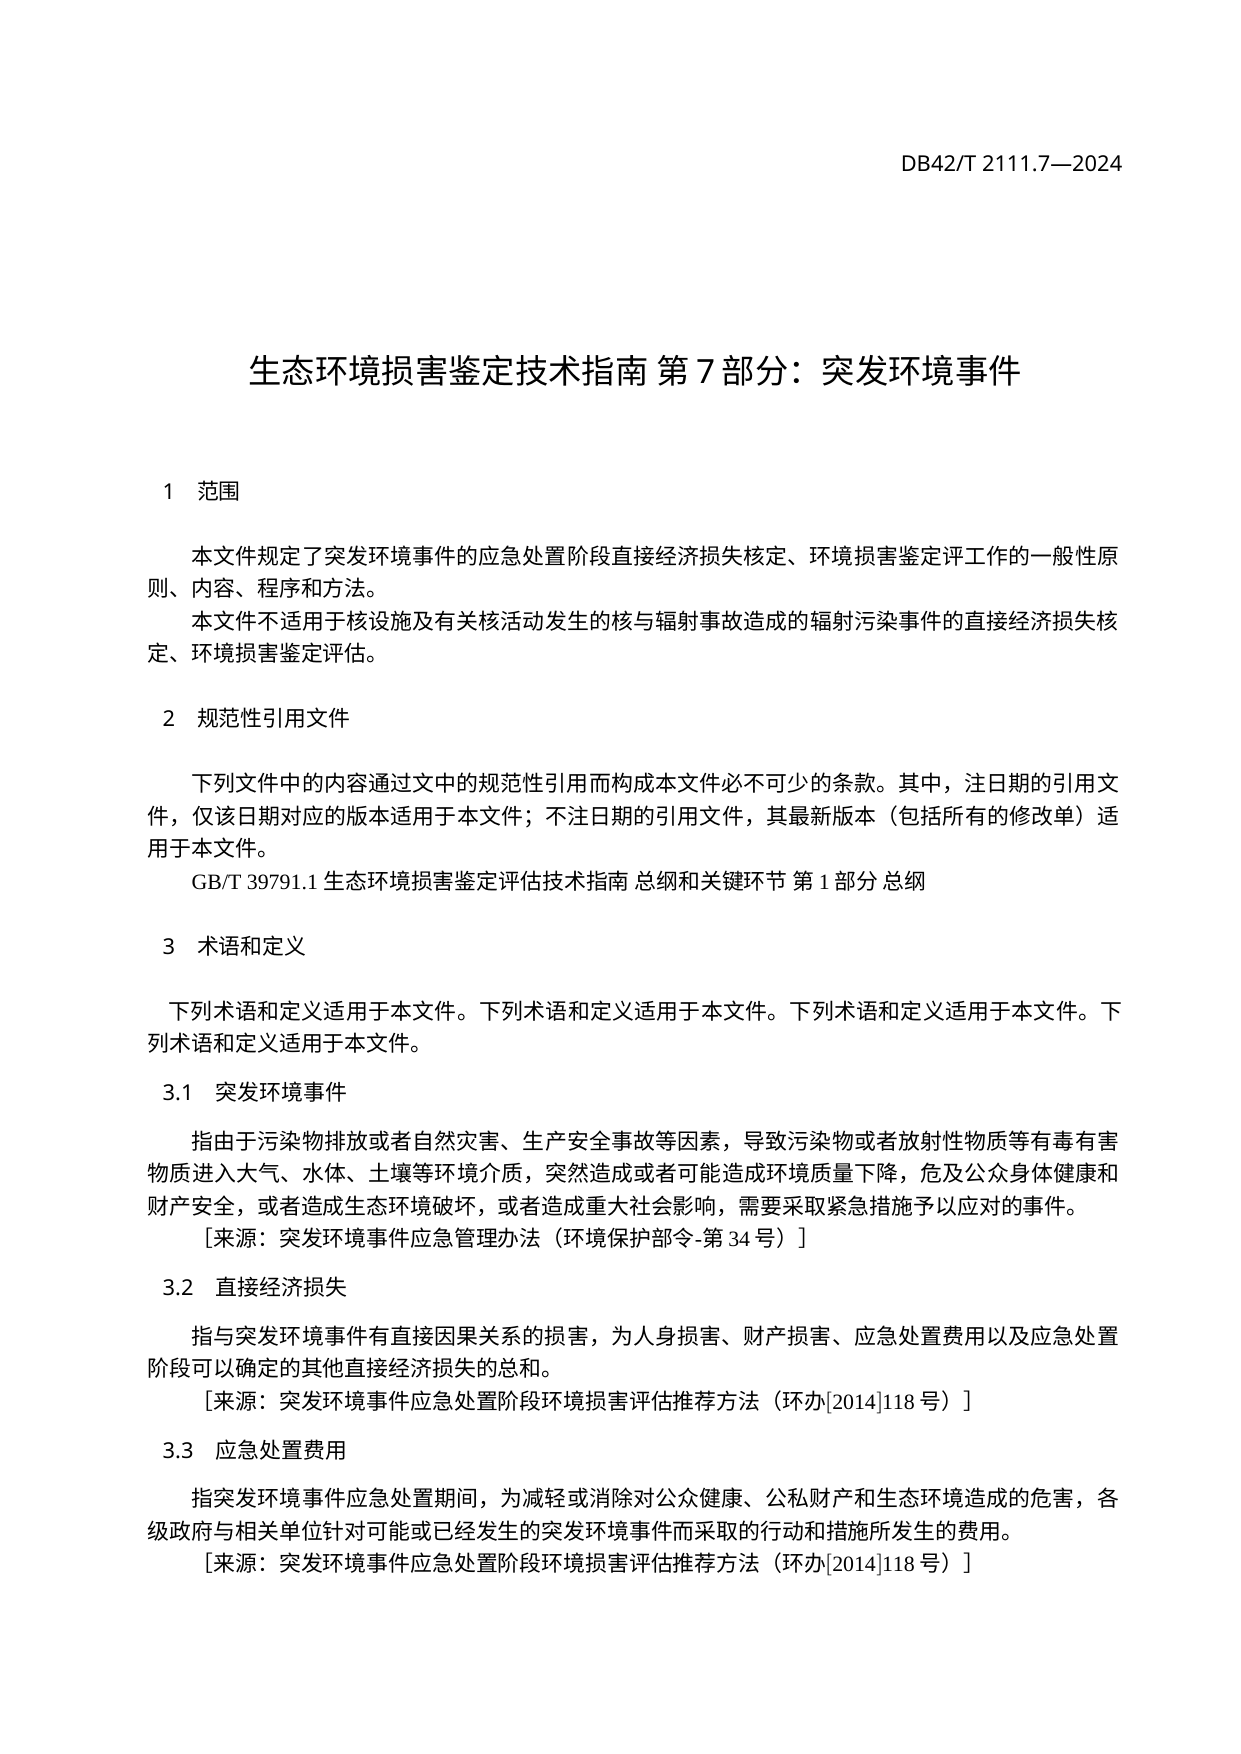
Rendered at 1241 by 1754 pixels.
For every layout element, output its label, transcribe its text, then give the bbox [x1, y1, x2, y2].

text 突发环境事件 [162, 1075, 1122, 1107]
text 指突发环境事件应急处置期间，为减轻或消除对公众健康、公私财产和生态环境造成的危害，各级政府与相关单位针对可能或已经发生的突发环境事件而采取的行动和措施所发生的费用。 [148, 1481, 1122, 1546]
text ［来源：突发环境事件应急管理办法（环境保护部令-第34号）］ [148, 1221, 1122, 1253]
text 指由于污染物排放或者自然灾害、生产安全事故等因素，导致污染物或者放射性物质等有毒有害物质进入大气、水体、土壤等环境介质，突然造成或者可能造成环境质量下降，危及公众身体健康和财产安全，或者造成生态环境破坏，或者造成重大社会影响，需要采取紧急措施予以应对的事件。 [148, 1123, 1122, 1221]
text 本文件不适用于核设施及有关核活动发生的核与辐射事故造成的辐射污染事件的直接经济损失核定、环境损害鉴定评估。 [148, 603, 1122, 668]
text 直接经济损失 [162, 1270, 1122, 1302]
text ［来源：突发环境事件应急处置阶段环境损害评估推荐方法（环办2014118号）］ [148, 1383, 1122, 1416]
text GB/T 39791.1 生态环境损害鉴定评估技术指南 总纲和关键环节 第1部分 总纲 [148, 863, 1122, 896]
text 规范性引用文件 [162, 701, 1122, 733]
text 术语和定义 [162, 928, 1122, 961]
text ［来源：突发环境事件应急处置阶段环境损害评估推荐方法（环办2014118号）］ [148, 1546, 1122, 1578]
text 范围 [162, 473, 1122, 506]
text 应急处置费用 [162, 1432, 1122, 1465]
text 指与突发环境事件有直接因果关系的损害，为人身损害、财产损害、应急处置费用以及应急处置阶段可以确定的其他直接经济损失的总和。 [148, 1318, 1122, 1383]
text 本文件规定了突发环境事件的应急处置阶段直接经济损失核定、环境损害鉴定评工作的一般性原则、内容、程序和方法。 [148, 538, 1122, 603]
